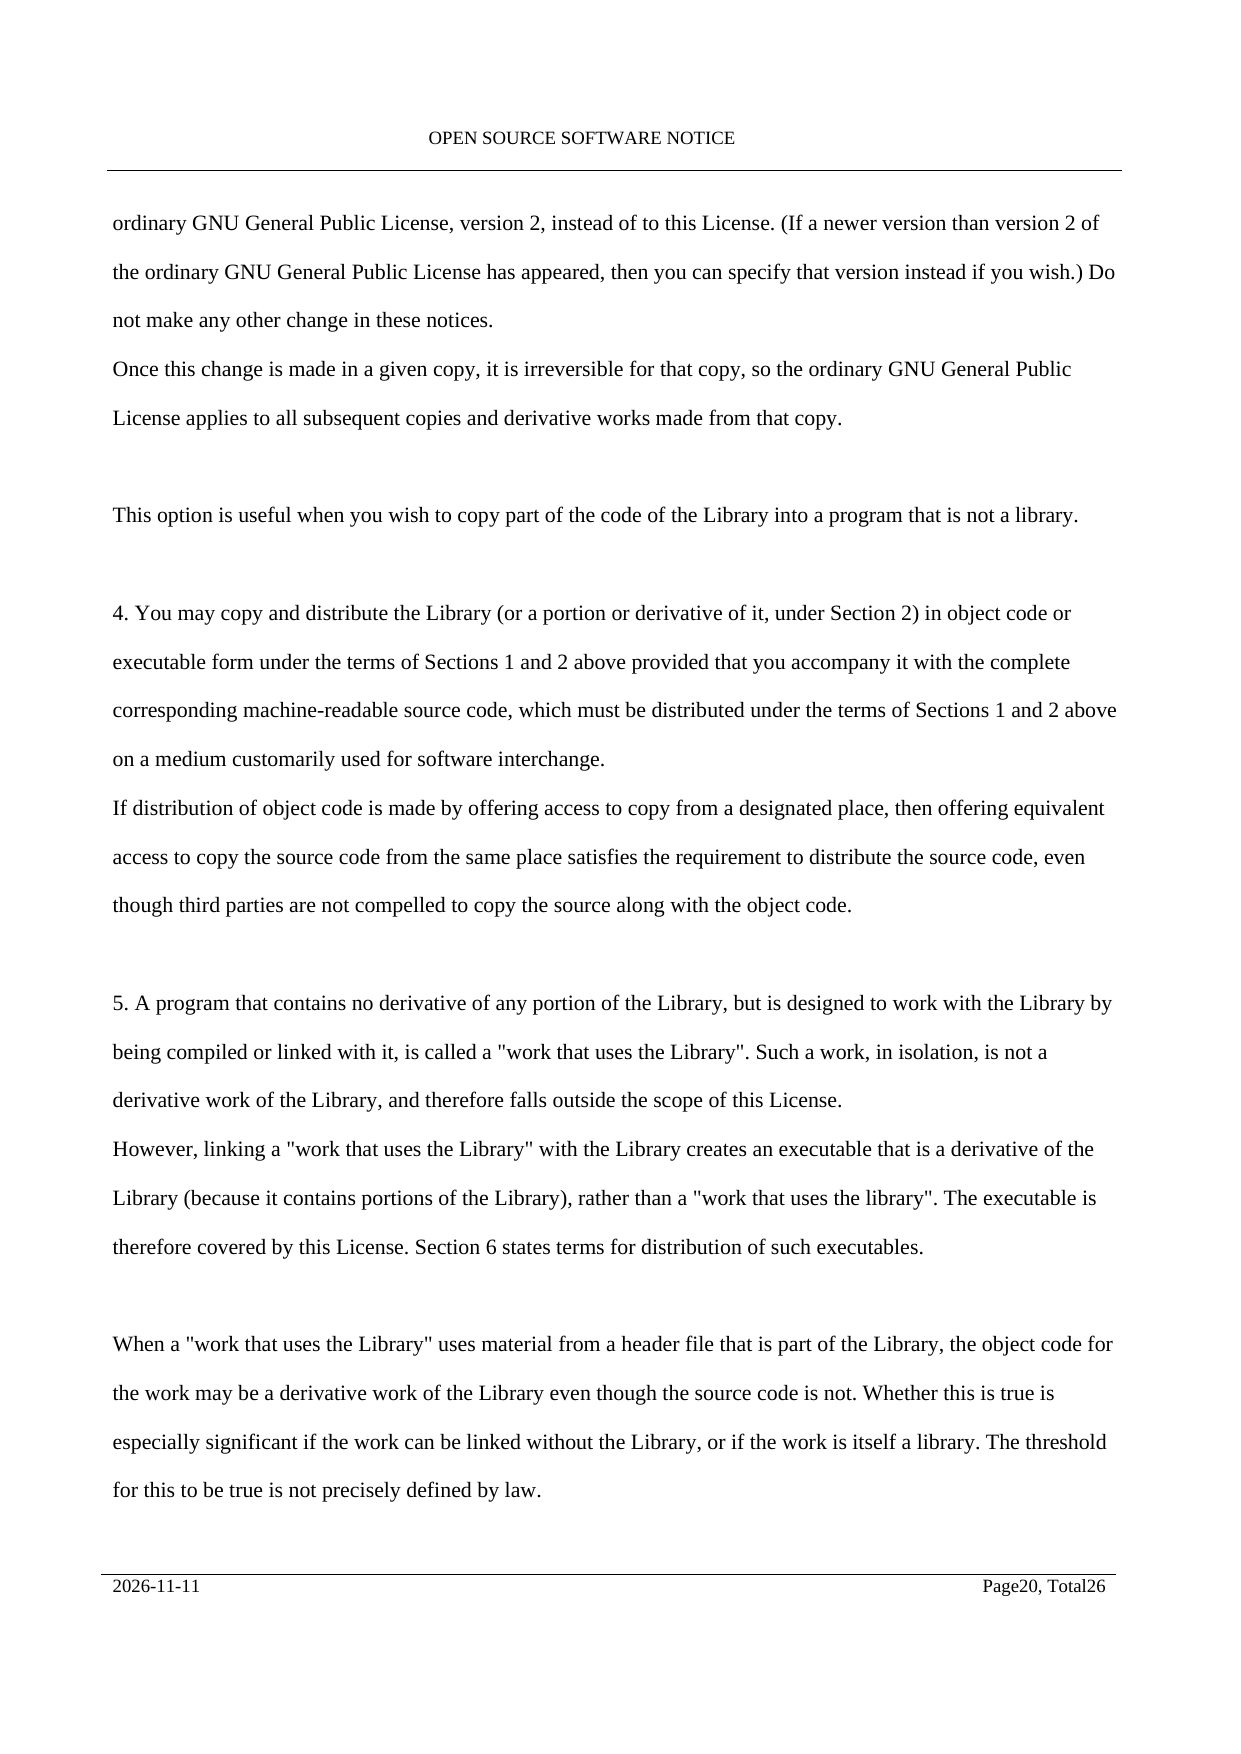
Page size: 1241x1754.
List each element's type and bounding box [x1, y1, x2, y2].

text [112, 206, 1128, 1506]
